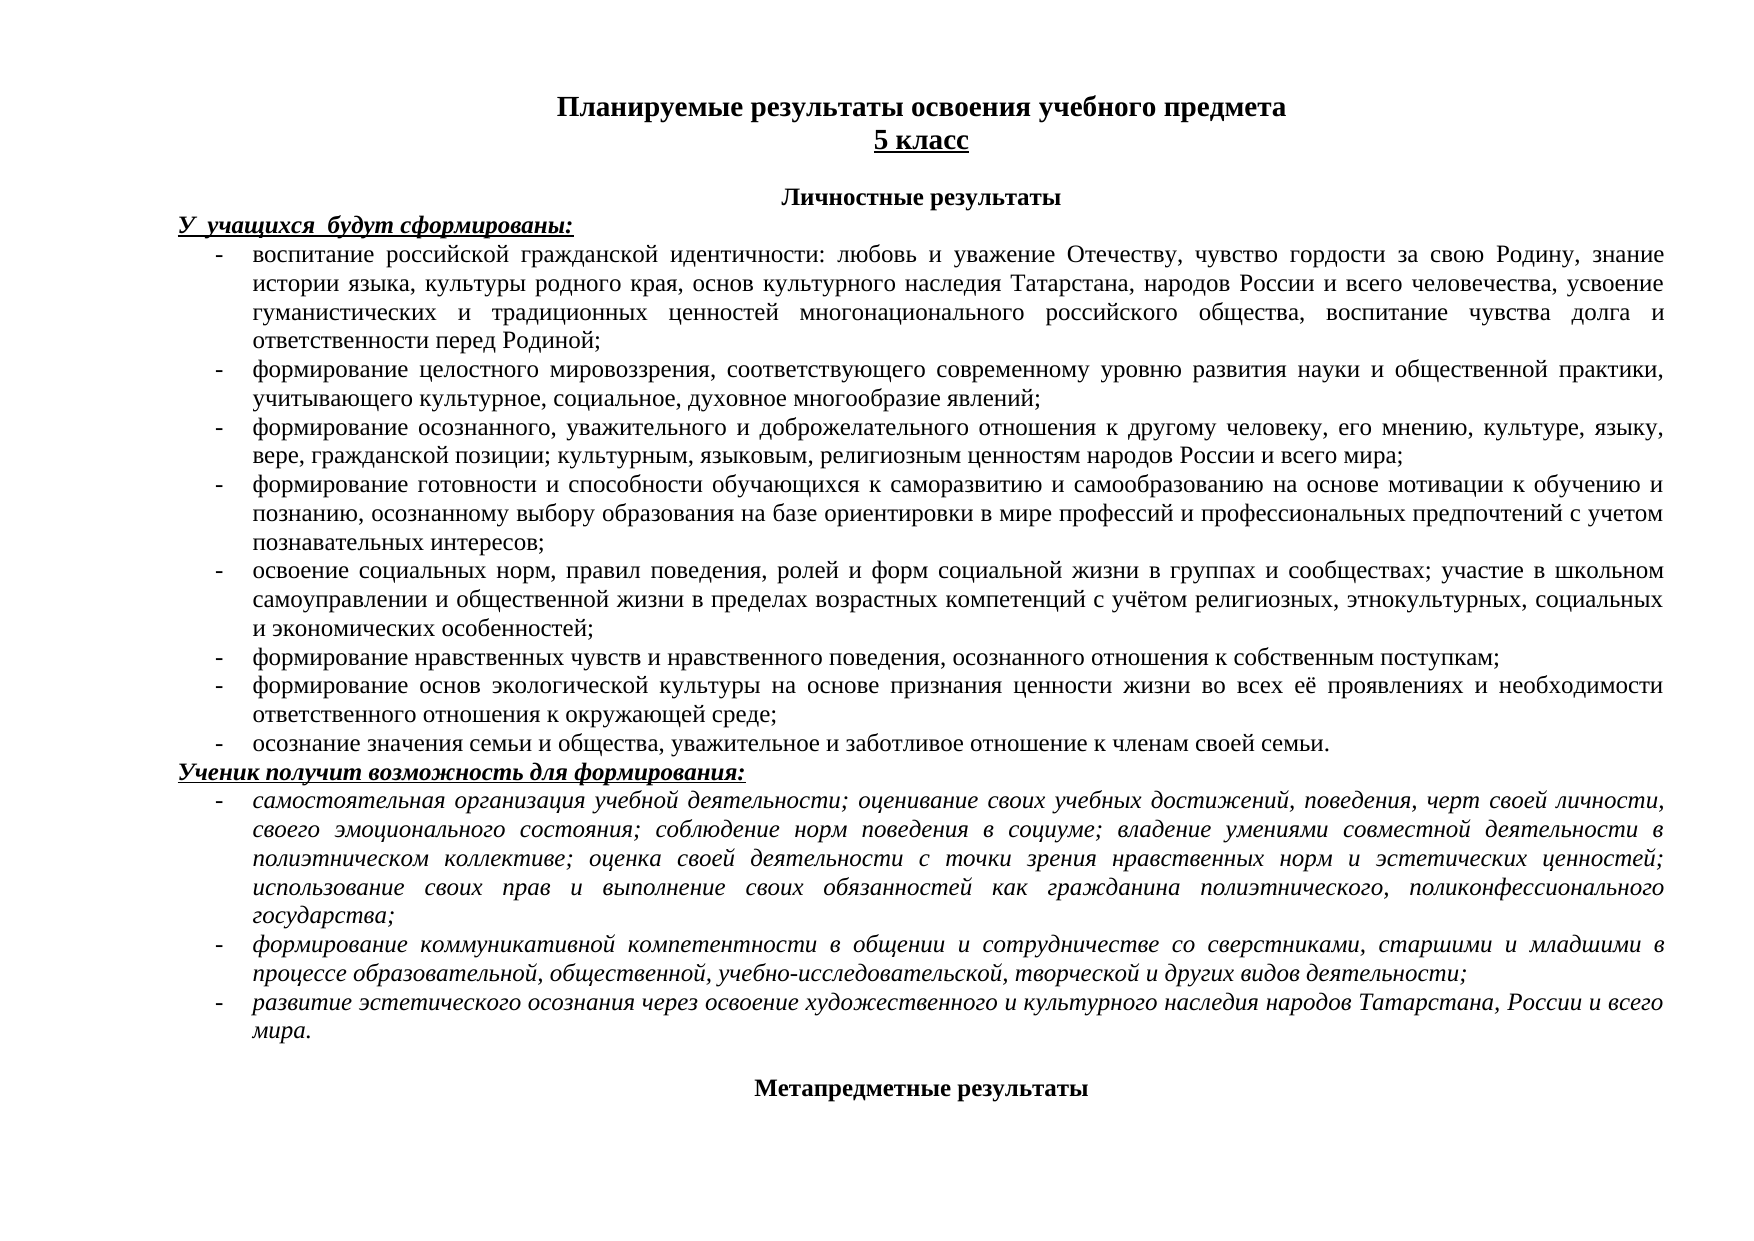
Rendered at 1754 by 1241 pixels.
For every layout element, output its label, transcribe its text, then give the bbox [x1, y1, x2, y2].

text Метапредметные результаты [177, 1073, 1665, 1102]
text Планируемые результаты освоения учебного предмета [177, 89, 1665, 122]
list формирование нравственных чувств и нравственного поведения, осознанного отношения к собственным поступкам; [215, 642, 1665, 670]
list формирование коммуникативной компетентности в общении и сотрудничестве со сверстниками, старшими и младшими в процессе образовательной, общественной, учебно-исследовательской, творческой и других видов деятельности; [215, 929, 1665, 987]
list формирование основ экологической культуры на основе признания ценности жизни во всех её проявлениях и необходимости ответственного отношения к окружающей среде; [215, 670, 1665, 728]
list развитие эстетического осознания через освоение художественного и культурного наследия народов Татарстана, России и всего мира. [215, 987, 1665, 1044]
text Личностные результаты [177, 182, 1665, 210]
text У учащихся будут сформированы: [177, 210, 1665, 239]
list осознание значения семьи и общества, уважительное и заботливое отношение к членам своей семьи. [215, 728, 1665, 757]
list самостоятельная организация учебной деятельности; оценивание своих учебных достижений, поведения, черт своей личности, своего эмоционального состояния; соблюдение норм поведения в социуме; владение умениями совместной деятельности в полиэтническом коллективе; оценка своей деятельности с точки зрения нравственных норм и эстетических ценностей; использование своих прав и выполнение своих обязанностей как гражданина полиэтнического, поликонфессионального государства; [215, 785, 1665, 929]
text 5 класс [177, 122, 1665, 156]
text Ученик получит возможность для формирования: [177, 757, 1665, 785]
list формирование готовности и способности обучающихся к саморазвитию и самообразованию на основе мотивации к обучению и познанию, осознанному выбору образования на базе ориентировки в мире профессий и профессиональных предпочтений с учетом познавательных интересов; [215, 469, 1665, 555]
list формирование целостного мировоззрения, соответствующего современному уровню развития науки и общественной практики, учитывающего культурное, социальное, духовное многообразие явлений; [215, 354, 1665, 412]
list формирование осознанного, уважительного и доброжелательного отношения к другому человеку, его мнению, культуре, языку, вере, гражданской позиции; культурным, языковым, религиозным ценностям народов России и всего мира; [215, 412, 1665, 469]
list воспитание российской гражданской идентичности: любовь и уважение Отечеству, чувство гордости за свою Родину, знание истории языка, культуры родного края, основ культурного наследия Татарстана, народов России и всего человечества, усвоение гуманистических и традиционных ценностей многонационального российского общества, воспитание чувства долга и ответственности перед Родиной; [215, 239, 1665, 354]
list освоение социальных норм, правил поведения, ролей и форм социальной жизни в группах и сообществах; участие в школьном самоуправлении и общественной жизни в пределах возрастных компетенций с учётом религиозных, этнокультурных, социальных и экономических особенностей; [215, 555, 1665, 642]
